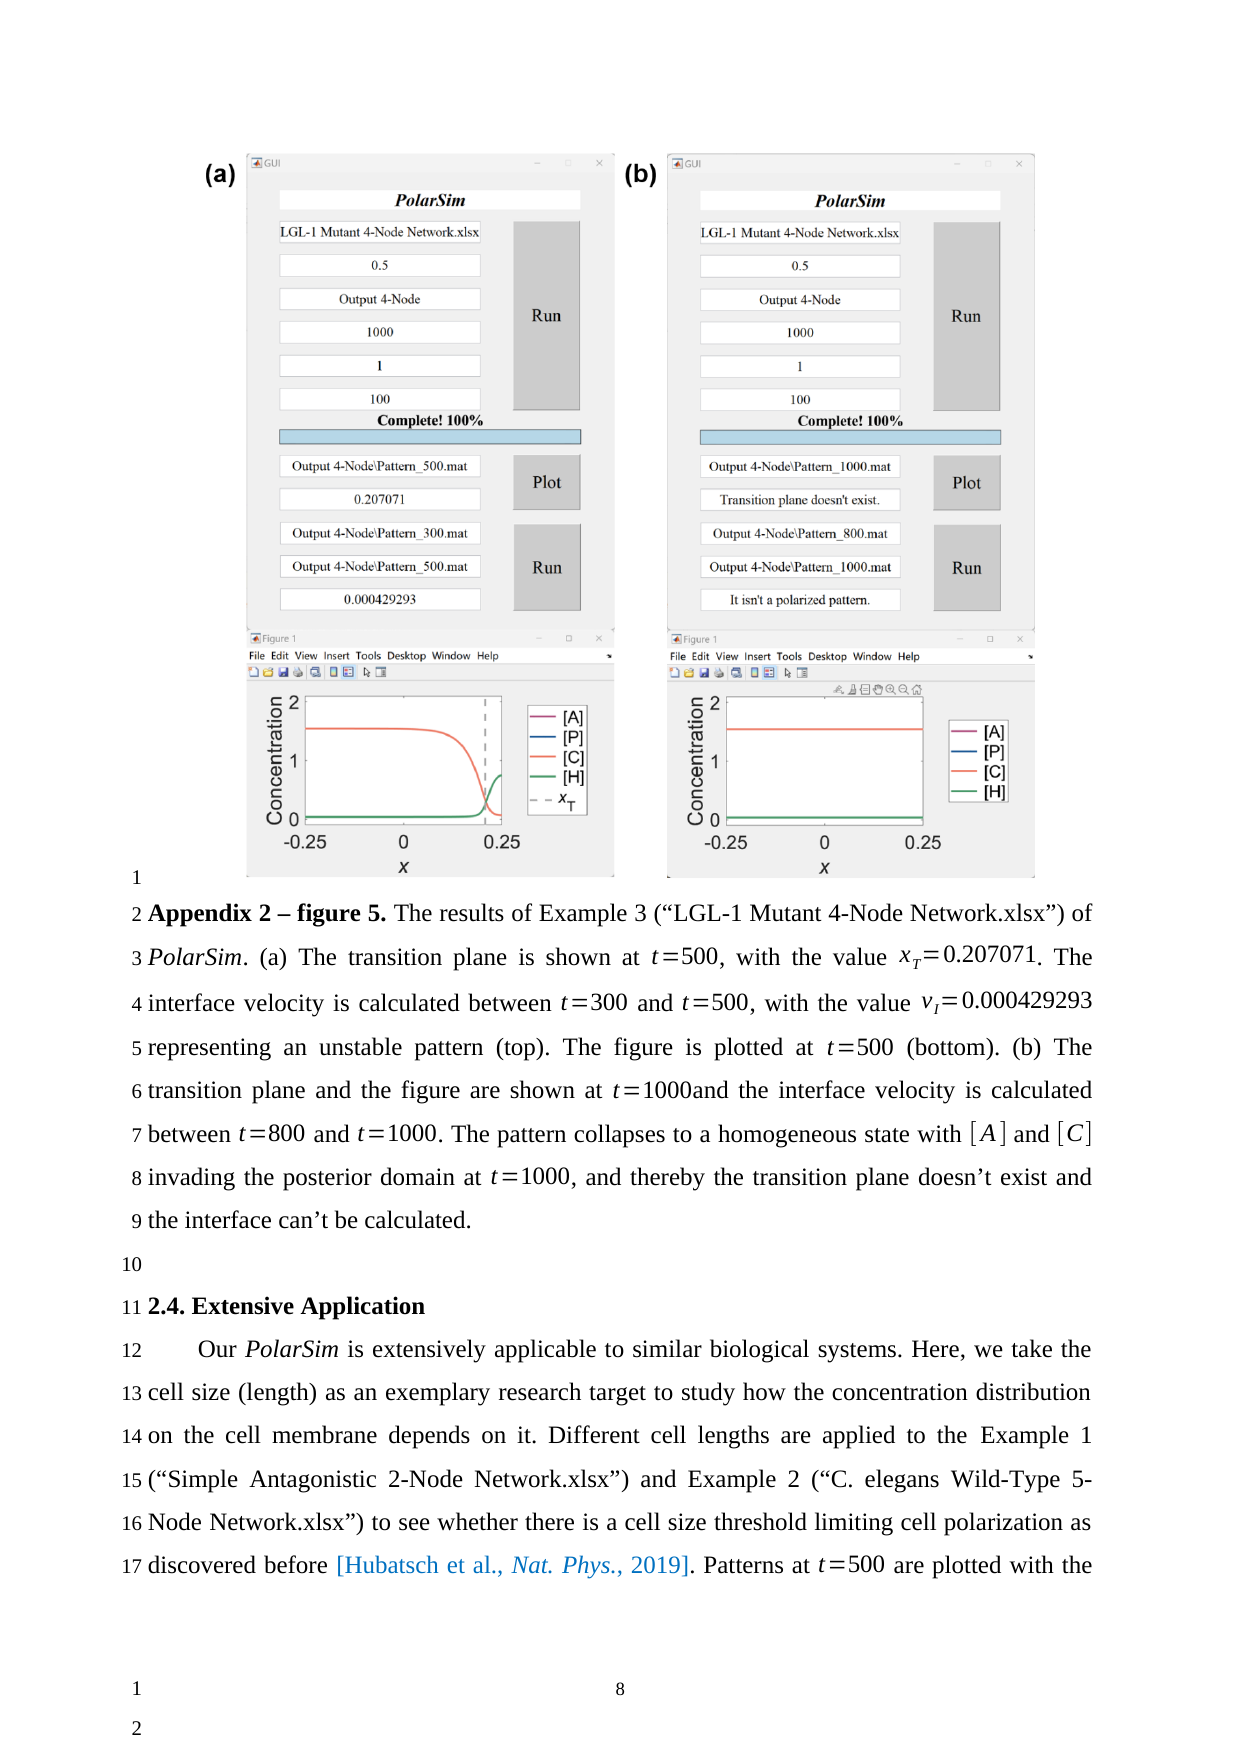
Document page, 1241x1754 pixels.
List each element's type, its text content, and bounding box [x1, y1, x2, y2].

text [148, 1334, 1092, 1579]
text Appendix 2 – figure 5. The results of Example 3 (“LGL-1 Mutant 4-Node Network.xlsx”) of PolarSim. (a) The transition plane is shown at , with the value . The interface velocity is calculated between and , with the value representing an unstable pattern (top). The figure is plotted at (bottom). (b) The transition plane and the figure are shown at and the interface velocity is calculated between and . The pattern collapses to a homogeneous state with and invading the posterior domain at , and thereby the transition plane doesn’t exist and the interface can’t be calculated. [148, 898, 1092, 1234]
picture [200, 147, 1040, 885]
text 2.4. Extensive Application [148, 1291, 1092, 1320]
